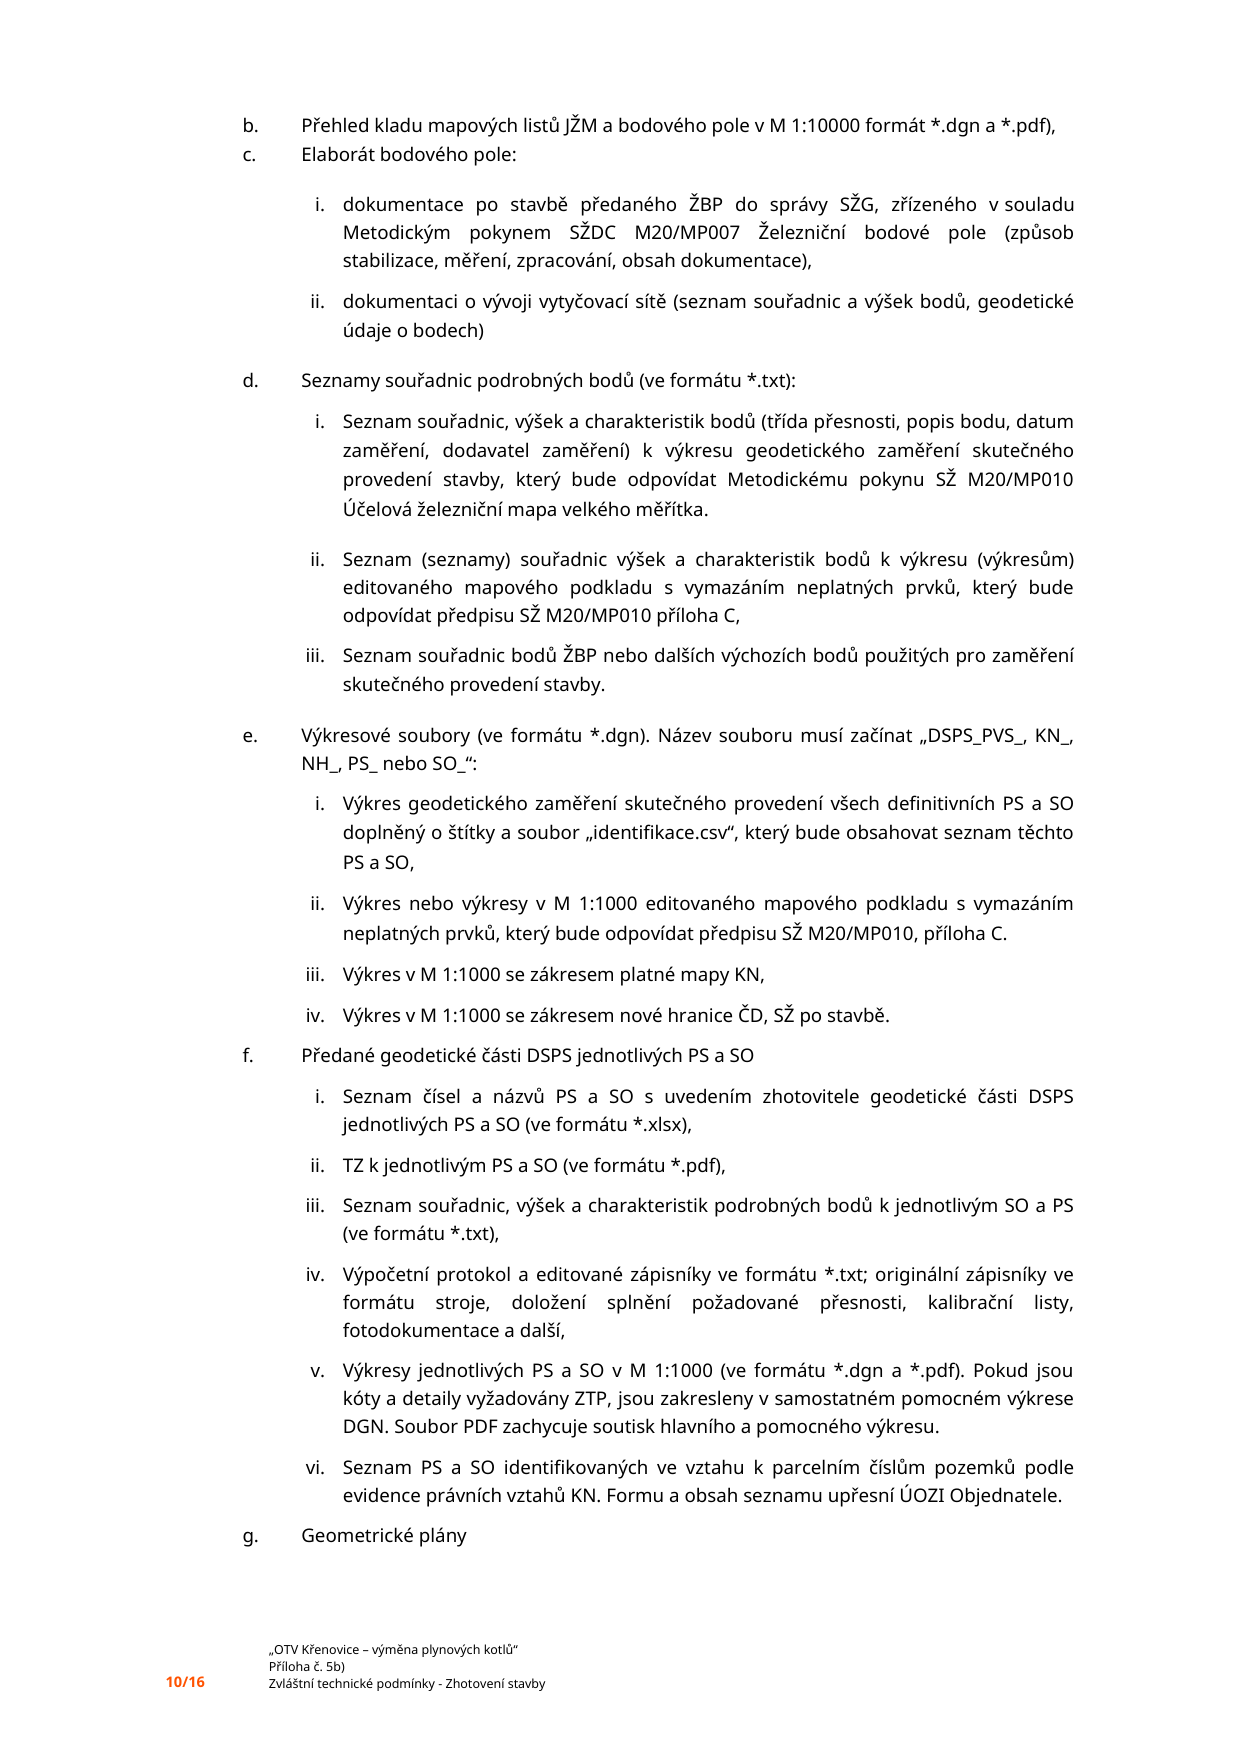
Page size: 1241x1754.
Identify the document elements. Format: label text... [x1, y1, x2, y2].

list dokumentaci o vývoji vytyčovací sítě (seznam souřadnic a výšek bodů, geodetické údaje o bodech) [325, 288, 1075, 343]
list Přehled kladu mapových listů JŽM a bodového pole v M 1:10000 formát *.dgn a *.pdf), [242, 112, 1075, 138]
list Předané geodetické části DSPS jednotlivých PS a SO [242, 1043, 1075, 1068]
list Výkresy jednotlivých PS a SO v M 1:1000 (ve formátu *.dgn a *.pdf). Pokud jsou kóty a detaily vyžadovány ZTP, jsou zakresleny v samostatném pomocném výkrese DGN. Soubor PDF zachycuje soutisk hlavního a pomocného výkresu. [325, 1357, 1075, 1439]
list Výkres nebo výkresy v M 1:1000 editovaného mapového podkladu s vymazáním neplatných prvků, který bude odpovídat předpisu SŽ M20/MP010, příloha C. [325, 891, 1075, 946]
list Výkres geodetického zaměření skutečného provedení všech definitivních PS a SO doplněný o štítky a soubor „identifikace.csv“, který bude obsahovat seznam těchto PS a SO, [325, 790, 1075, 874]
list Seznam souřadnic, výšek a charakteristik bodů (třída přesnosti, popis bodu, datum zaměření, dodavatel zaměření) k výkresu geodetického zaměření skutečného provedení stavby, který bude odpovídat Metodickému pokynu SŽ M20/MP010 Účelová železniční mapa velkého měřítka. [325, 408, 1075, 521]
list Seznam souřadnic, výšek a charakteristik podrobných bodů k jednotlivým SO a PS (ve formátu *.txt), [325, 1192, 1075, 1246]
list Výkres v M 1:1000 se zákresem platné mapy KN, [325, 962, 1075, 987]
list Výkresové soubory (ve formátu *.dgn). Název souboru musí začínat „DSPS_PVS_, KN_, NH_, PS_ nebo SO_“: [242, 722, 1075, 775]
list Seznam (seznamy) souřadnic výšek a charakteristik bodů k výkresu (výkresům) editovaného mapového podkladu s vymazáním neplatných prvků, který bude odpovídat předpisu SŽ M20/MP010 příloha C, [325, 546, 1075, 627]
list Elaborát bodového pole: [242, 141, 1075, 167]
list Seznamy souřadnic podrobných bodů (ve formátu *.txt): [242, 367, 1075, 393]
list Výpočetní protokol a editované zápisníky ve formátu *.txt; originální zápisníky ve formátu stroje, doložení splnění požadované přesnosti, kalibrační listy, fotodokumentace a další, [325, 1261, 1075, 1342]
list dokumentace po stavbě předaného ŽBP do správy SŽG, zřízeného v souladu Metodickým pokynem SŽDC M20/MP007 Železniční bodové pole (způsob stabilizace, měření, zpracování, obsah dokumentace), [325, 192, 1075, 273]
list TZ k jednotlivým PS a SO (ve formátu *.pdf), [325, 1152, 1075, 1177]
list Seznam souřadnic bodů ŽBP nebo dalších výchozích bodů použitých pro zaměření skutečného provedení stavby. [325, 642, 1075, 697]
list Výkres v M 1:1000 se zákresem nové hranice ČD, SŽ po stavbě. [325, 1002, 1075, 1028]
list Geometrické plány [242, 1523, 1075, 1548]
list Seznam PS a SO identifikovaných ve vztahu k parcelním číslům pozemků podle evidence právních vztahů KN. Formu a obsah seznamu upřesní ÚOZI Objednatele. [325, 1454, 1075, 1508]
list Seznam čísel a názvů PS a SO s uvedením zhotovitele geodetické části DSPS jednotlivých PS a SO (ve formátu *.xlsx), [325, 1083, 1075, 1137]
